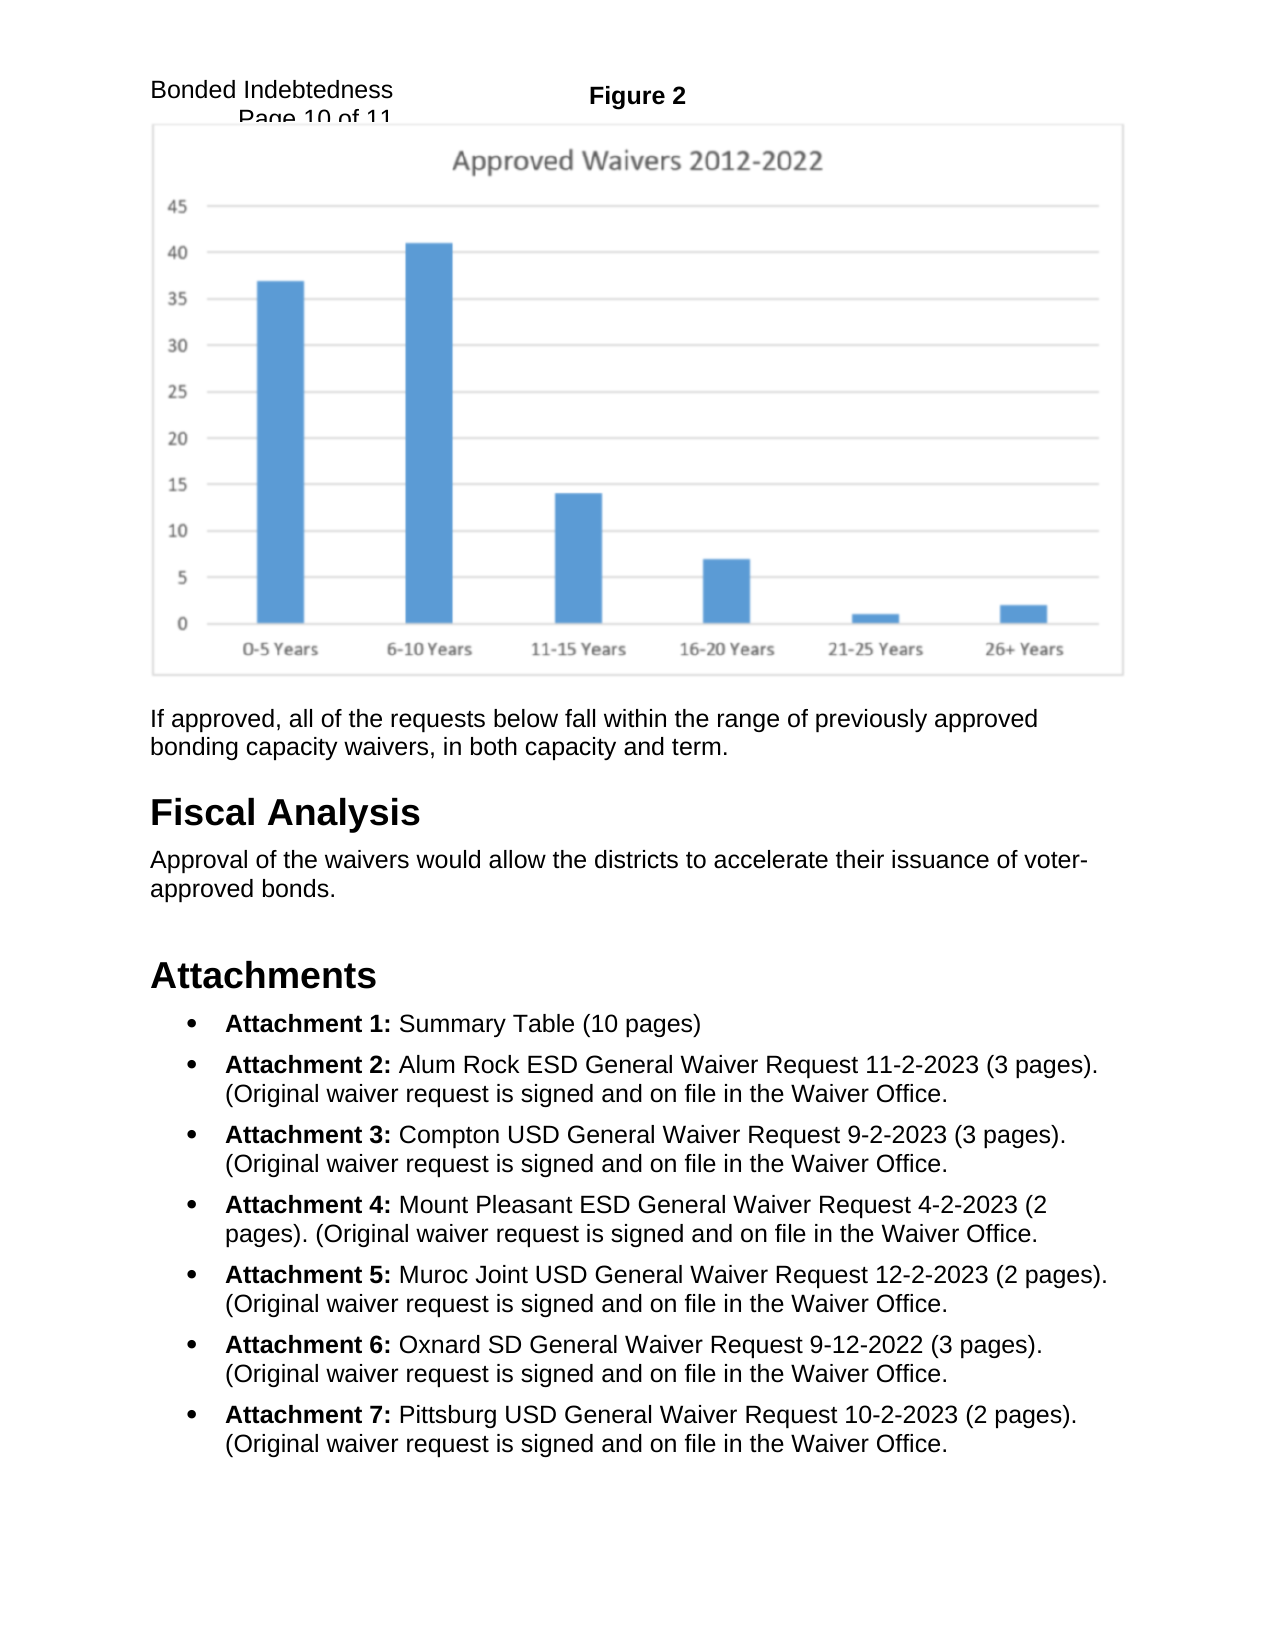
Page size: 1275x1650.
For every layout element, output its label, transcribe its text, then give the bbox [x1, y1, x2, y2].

list Attachment 3: Compton USD General Waiver Request 9-2-2023 (3 pages). (Original waiver request is signed and on file in the Waiver Office. [187, 1120, 1125, 1178]
picture [150, 122, 1126, 678]
subtitle Attachments [150, 953, 1125, 996]
list Attachment 6: Oxnard SD General Waiver Request 9-12-2022 (3 pages). (Original waiver request is signed and on file in the Waiver Office. [187, 1330, 1125, 1388]
text If approved, all of the requests below fall within the range of previously approved bonding capacity waivers, in both capacity and term. [150, 703, 1125, 790]
subtitle Figure 2 [150, 81, 1125, 110]
list Attachment 4: Mount Pleasant ESD General Waiver Request 4-2-2023 (2 pages). (Original waiver request is signed and on file in the Waiver Office. [187, 1190, 1125, 1248]
subtitle Fiscal Analysis [150, 790, 1125, 833]
list Attachment 7: Pittsburg USD General Waiver Request 10-2-2023 (2 pages). (Original waiver request is signed and on file in the Waiver Office. [187, 1400, 1125, 1458]
text Approval of the waivers would allow the districts to accelerate their issuance of voter-approved bonds. [150, 845, 1125, 903]
list Attachment 1: Summary Table (10 pages) [187, 1008, 1125, 1037]
list Attachment 2: Alum Rock ESD General Waiver Request 11-2-2023 (3 pages). (Original waiver request is signed and on file in the Waiver Office. [187, 1050, 1125, 1107]
list Attachment 5: Muroc Joint USD General Waiver Request 12-2-2023 (2 pages). (Original waiver request is signed and on file in the Waiver Office. [187, 1260, 1125, 1318]
